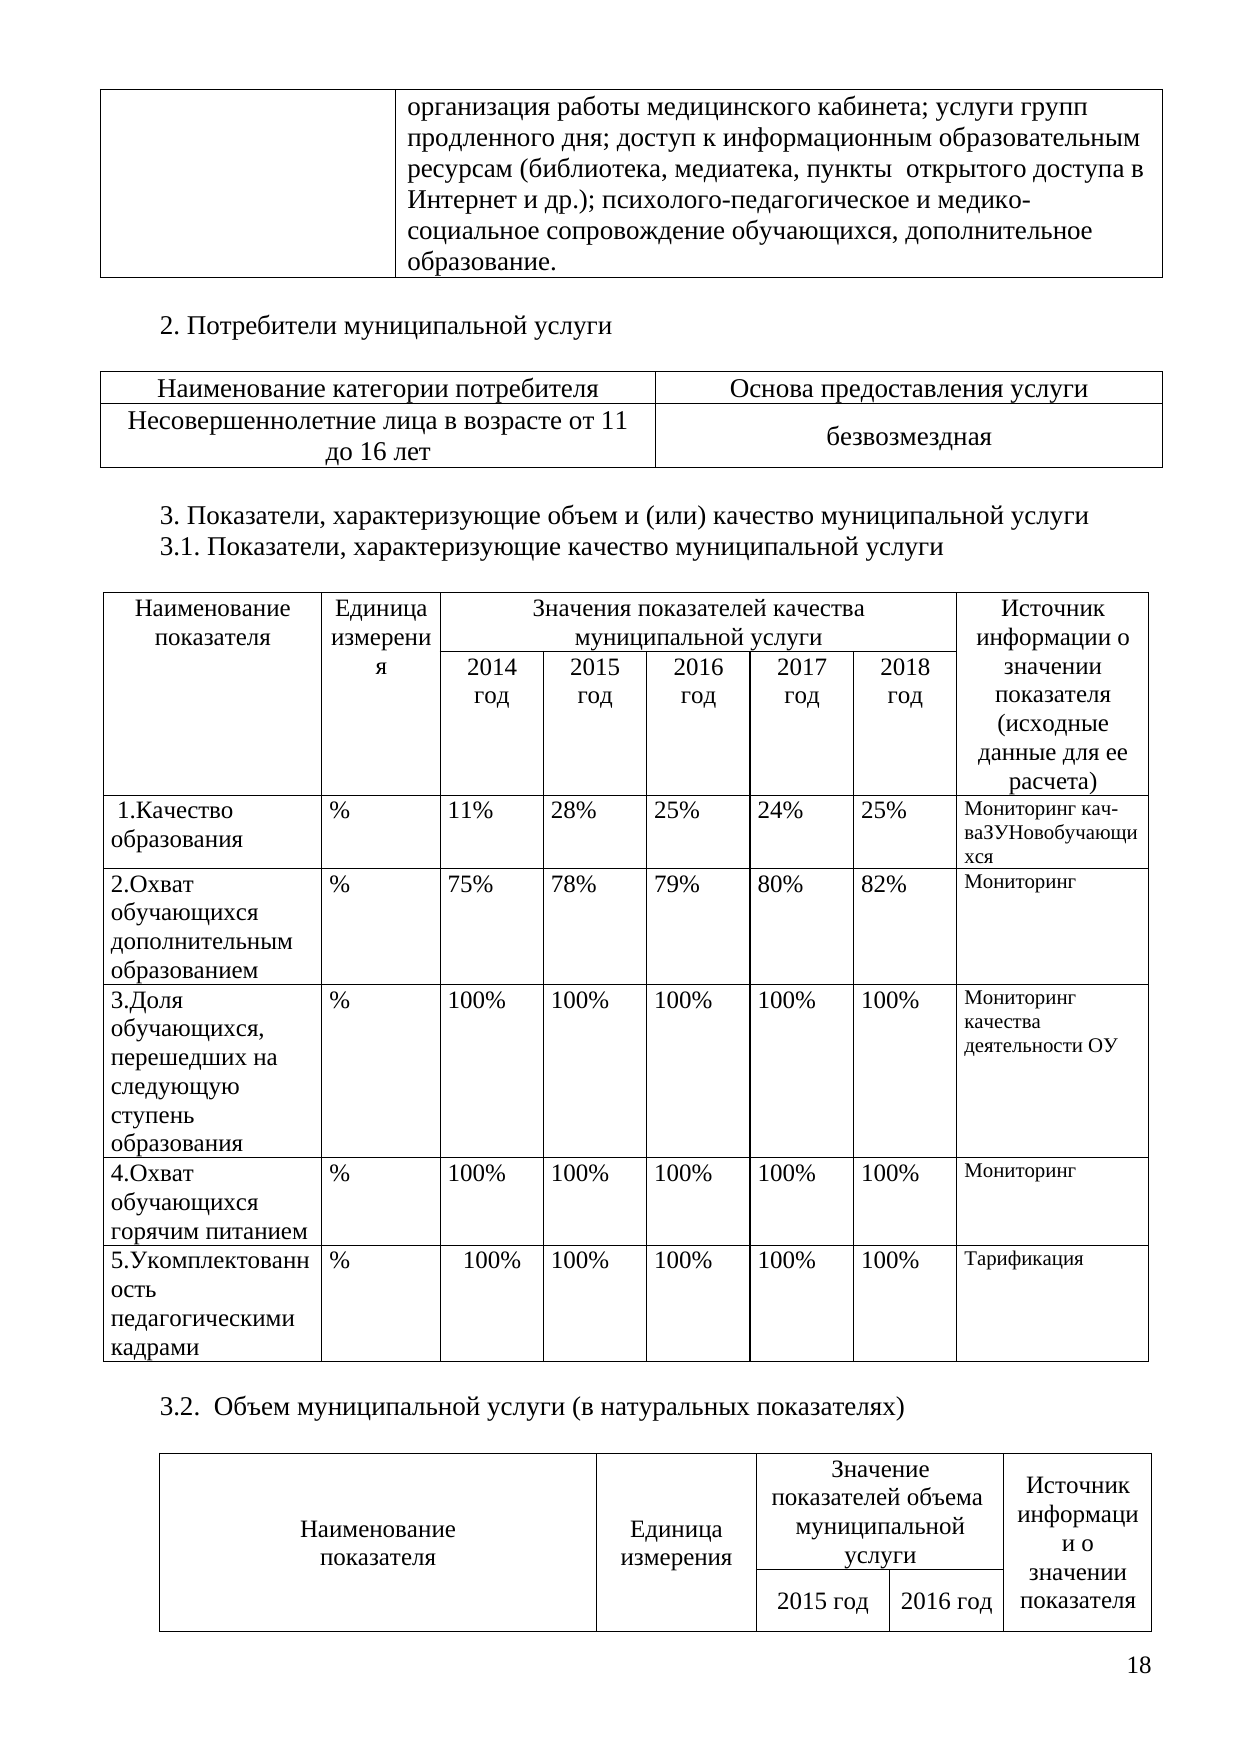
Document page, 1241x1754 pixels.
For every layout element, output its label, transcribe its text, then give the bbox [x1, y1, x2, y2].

table_cell % [322, 1158, 440, 1244]
table_cell Мониторинг [957, 1158, 1148, 1244]
table_cell 100% [544, 1246, 646, 1361]
table_cell 28% [544, 796, 646, 868]
table_cell Мониторинг кач-ваЗУНовобучающихся [957, 796, 1148, 868]
table_cell безвозмездная [656, 404, 1162, 467]
table_cell 25% [854, 796, 956, 868]
table_cell 78% [544, 869, 646, 984]
table_cell 100% [647, 1158, 749, 1244]
table_cell 2017 год [751, 652, 853, 794]
table_cell 11% [441, 796, 543, 868]
table_cell 100% [647, 985, 749, 1157]
table_cell Несовершеннолетние лица в возрасте от 11 до 16 лет [101, 404, 655, 467]
table_cell 100% [544, 1158, 646, 1244]
table_cell % [322, 1246, 440, 1361]
text 3.2. Объем муниципальной услуги (в натуральных показателях) [159, 1390, 1152, 1422]
table_header Единица измерения [322, 593, 440, 794]
table_header Единица измерения [597, 1454, 756, 1631]
text 3.1. Показатели, характеризующие качество муниципальной услуги [159, 530, 1152, 561]
table_cell 100% [441, 1246, 543, 1361]
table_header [101, 90, 395, 277]
table_cell 2016 год [890, 1570, 1003, 1631]
table_cell 100% [544, 985, 646, 1157]
table_header Источник информации о значении показателя [1004, 1454, 1151, 1631]
table_cell 1.Качество образования [104, 796, 321, 868]
table_cell 100% [854, 1158, 956, 1244]
table_cell 100% [751, 985, 853, 1157]
table_header Значение показателей объема муниципальной услуги [757, 1454, 1003, 1569]
table_cell % [322, 985, 440, 1157]
table_cell 79% [647, 869, 749, 984]
table_cell 82% [854, 869, 956, 984]
table_cell 100% [441, 1158, 543, 1244]
table_cell 100% [751, 1246, 853, 1361]
table_cell % [322, 796, 440, 868]
table_cell Мониторинг качества деятельности ОУ [957, 985, 1148, 1157]
table_cell Тарификация [957, 1246, 1148, 1361]
table_cell 24% [751, 796, 853, 868]
table_header Основа предоставления услуги [656, 372, 1162, 403]
table_cell 100% [751, 1158, 853, 1244]
table_cell 25% [647, 796, 749, 868]
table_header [396, 90, 1162, 277]
table_header Значения показателей качества муниципальной услуги [441, 593, 956, 651]
table_cell 100% [854, 985, 956, 1157]
table_cell 2.Охват обучающихся дополнительным образованием [104, 869, 321, 984]
table_cell 80% [751, 869, 853, 984]
table_header Наименование показателя [160, 1454, 596, 1631]
table_cell 2016 год [647, 652, 749, 794]
text 3. Показатели, характеризующие объем и (или) качество муниципальной услуги [159, 499, 1152, 530]
table_header Источник информации о значении показателя (исходные данные для ее расчета) [957, 593, 1148, 794]
table_header Наименование категории потребителя [101, 372, 655, 403]
table_cell 2018 год [854, 652, 956, 794]
table_cell 4.Охват обучающихся горячим питанием [104, 1158, 321, 1244]
table_cell 100% [854, 1246, 956, 1361]
table_cell 2014 год [441, 652, 543, 794]
table_cell 2015 год [757, 1570, 889, 1631]
table_cell 100% [441, 985, 543, 1157]
table_cell Мониторинг [957, 869, 1148, 984]
table_cell 2015 год [544, 652, 646, 794]
text 2. Потребители муниципальной услуги [159, 309, 1152, 340]
table_cell 5.Укомплектованность педагогическими кадрами [104, 1246, 321, 1361]
table_header Наименование показателя [104, 593, 321, 794]
table_cell % [322, 869, 440, 984]
table_cell 100% [647, 1246, 749, 1361]
table_cell 3.Доля обучающихся, перешедших на следующую ступень образования [104, 985, 321, 1157]
table_cell 75% [441, 869, 543, 984]
